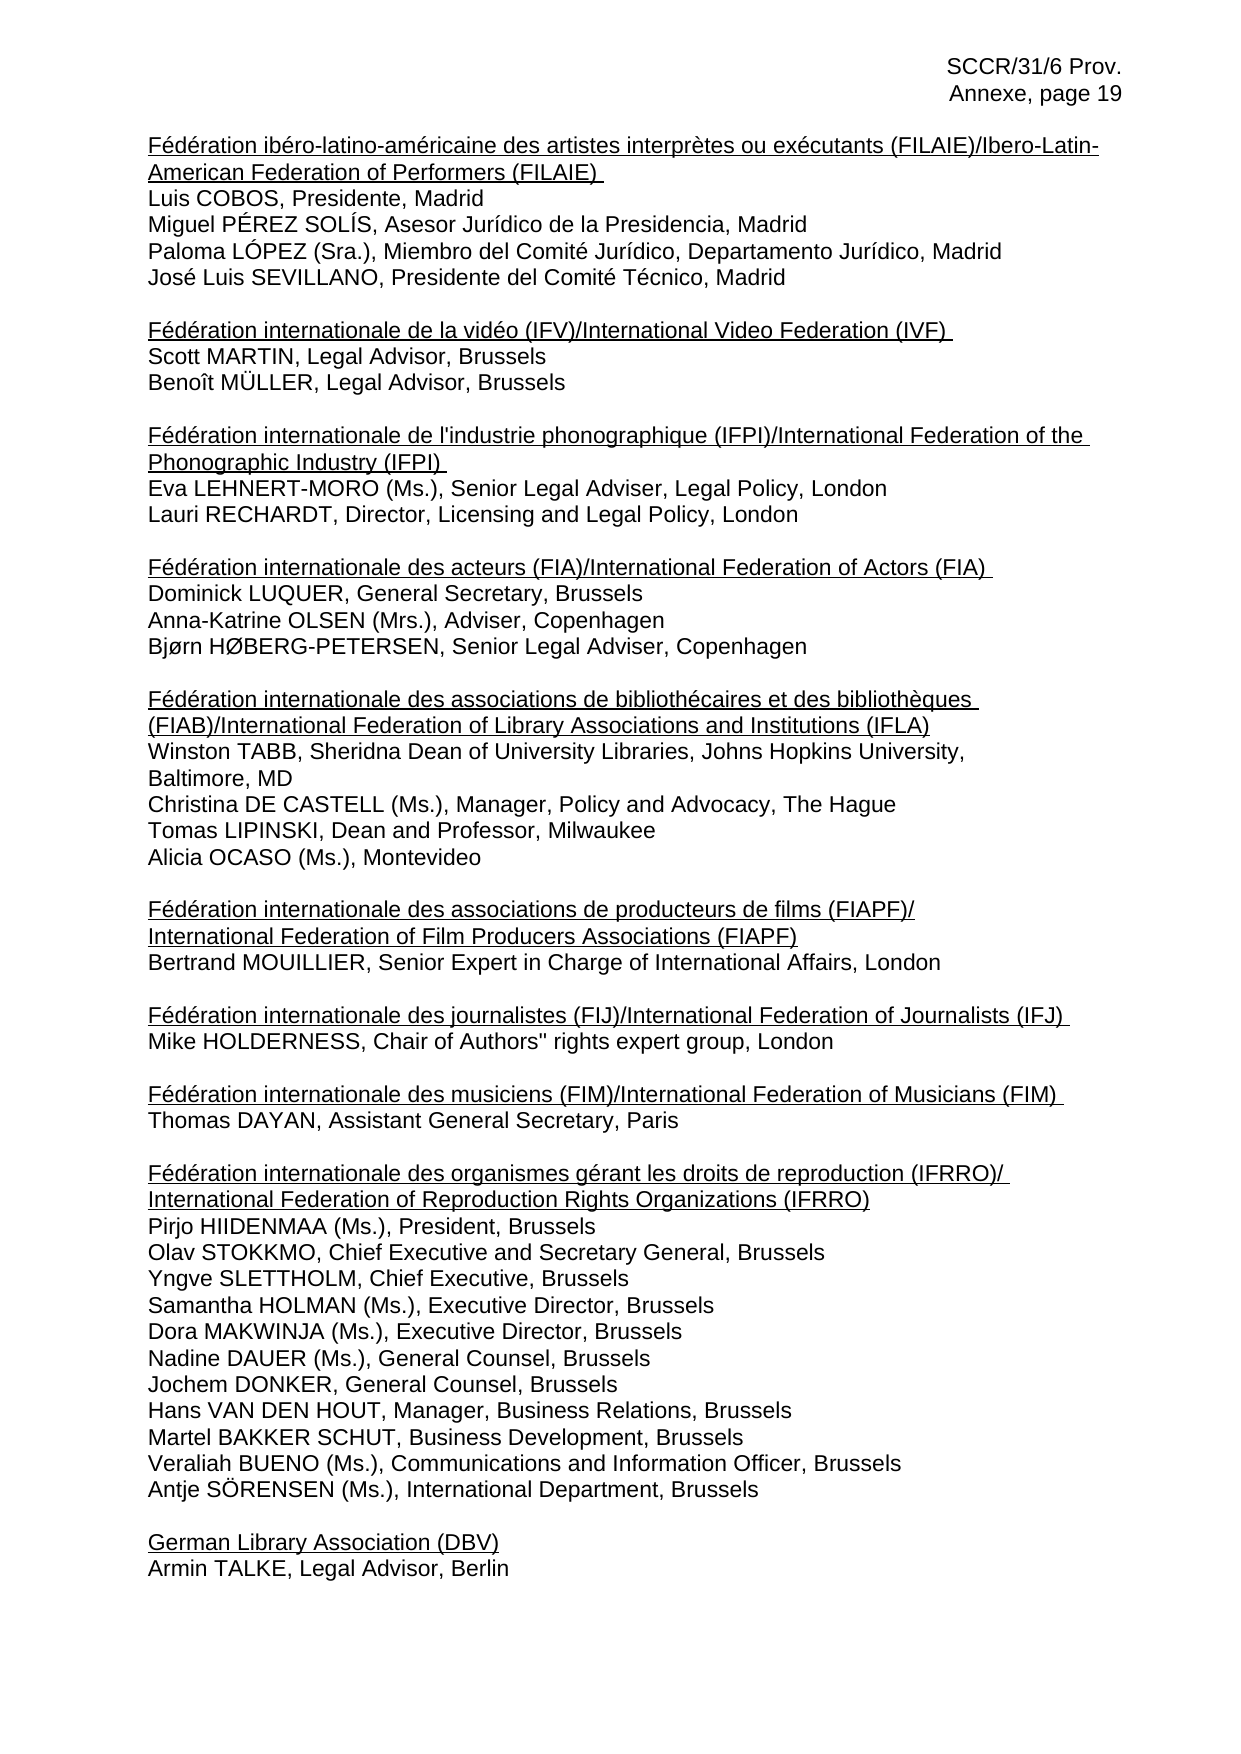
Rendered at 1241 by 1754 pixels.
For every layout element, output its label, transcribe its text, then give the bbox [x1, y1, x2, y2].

text Bjørn HØBERG-PETERSEN, Senior Legal Adviser, Copenhagen [148, 633, 1122, 659]
text Benoît MÜLLER, Legal Advisor, Brussels [148, 369, 1122, 396]
text Armin TALKE, Legal Advisor, Berlin [148, 1555, 1122, 1582]
text Lauri RECHARDT, Director, Licensing and Legal Policy, London [148, 501, 1122, 527]
text Samantha HOLMAN (Ms.), Executive Director, Brussels [148, 1292, 1122, 1318]
text Miguel PÉREZ SOLÍS, Asesor Jurídico de la Presidencia, Madrid [148, 211, 1122, 238]
text Tomas LIPINSKI, Dean and Professor, Milwaukee [148, 817, 1122, 844]
text Fédération internationale des journalistes (FIJ)/International Federation of Journalists (IFJ) [148, 1002, 1122, 1028]
text Dominick LUQUER, General Secretary, Brussels [148, 580, 1122, 607]
text German Library Association (DBV) [148, 1529, 1122, 1555]
text Fédération internationale des associations de bibliothécaires et des bibliothèques (FIAB)/International Federation of Library Associations and Institutions (IFLA) [148, 686, 1122, 738]
text Pirjo HIIDENMAA (Ms.), President, Brussels [148, 1213, 1122, 1239]
text José Luis SEVILLANO, Presidente del Comité Técnico, Madrid [148, 264, 1122, 290]
text Fédération internationale des acteurs (FIA)/International Federation of Actors (FIA) [148, 554, 1122, 580]
text Dora MAKWINJA (Ms.), Executive Director, Brussels [148, 1318, 1122, 1344]
text Fédération internationale de l'industrie phonographique (IFPI)/International Federation of the Phonographic Industry (IFPI) [148, 422, 1122, 475]
text Mike HOLDERNESS, Chair of Authors'' rights expert group, London [148, 1028, 1122, 1054]
text Paloma LÓPEZ (Sra.), Miembro del Comité Jurídico, Departamento Jurídico, Madrid [148, 238, 1122, 264]
text Fédération internationale des musiciens (FIM)/International Federation of Musicians (FIM) [148, 1081, 1122, 1107]
text Luis COBOS, Presidente, Madrid [148, 185, 1122, 211]
text Jochem DONKER, General Counsel, Brussels [148, 1371, 1122, 1397]
text Fédération internationale des associations de producteurs de films (FIAPF)/ International Federation of Film Producers Associations (FIAPF) [148, 896, 1122, 949]
text Alicia OCASO (Ms.), Montevideo [148, 844, 1122, 870]
text Olav STOKKMO, Chief Executive and Secretary General, Brussels [148, 1239, 1122, 1265]
text Nadine DAUER (Ms.), General Counsel, Brussels [148, 1344, 1122, 1371]
text Winston TABB, Sheridna Dean of University Libraries, Johns Hopkins University, [148, 738, 1122, 765]
text Fédération internationale de la vidéo (IFV)/International Video Federation (IVF) [148, 317, 1122, 343]
text Baltimore, MD [148, 765, 1122, 791]
text Fédération internationale des organismes gérant les droits de reproduction (IFRRO)/ International Federation of Reproduction Rights Organizations (IFRRO) [148, 1160, 1122, 1213]
text Yngve SLETTHOLM, Chief Executive, Brussels [148, 1265, 1122, 1292]
text Martel BAKKER SCHUT, Business Development, Brussels [148, 1423, 1122, 1450]
text Thomas DAYAN, Assistant General Secretary, Paris [148, 1107, 1122, 1134]
text Scott MARTIN, Legal Advisor, Brussels [148, 343, 1122, 369]
text Christina DE CASTELL (Ms.), Manager, Policy and Advocacy, The Hague [148, 791, 1122, 817]
text Hans VAN DEN HOUT, Manager, Business Relations, Brussels [148, 1397, 1122, 1423]
text Antje SÖRENSEN (Ms.), International Department, Brussels [148, 1476, 1122, 1503]
text Eva LEHNERT-MORO (Ms.), Senior Legal Adviser, Legal Policy, London [148, 475, 1122, 501]
text Anna-Katrine OLSEN (Mrs.), Adviser, Copenhagen [148, 607, 1122, 633]
text Bertrand MOUILLIER, Senior Expert in Charge of International Affairs, London [148, 949, 1122, 976]
text Fédération ibéro-latino-américaine des artistes interprètes ou exécutants (FILAIE)/Ibero-Latin-American Federation of Performers (FILAIE) [148, 132, 1122, 185]
text Veraliah BUENO (Ms.), Communications and Information Officer, Brussels [148, 1450, 1122, 1476]
